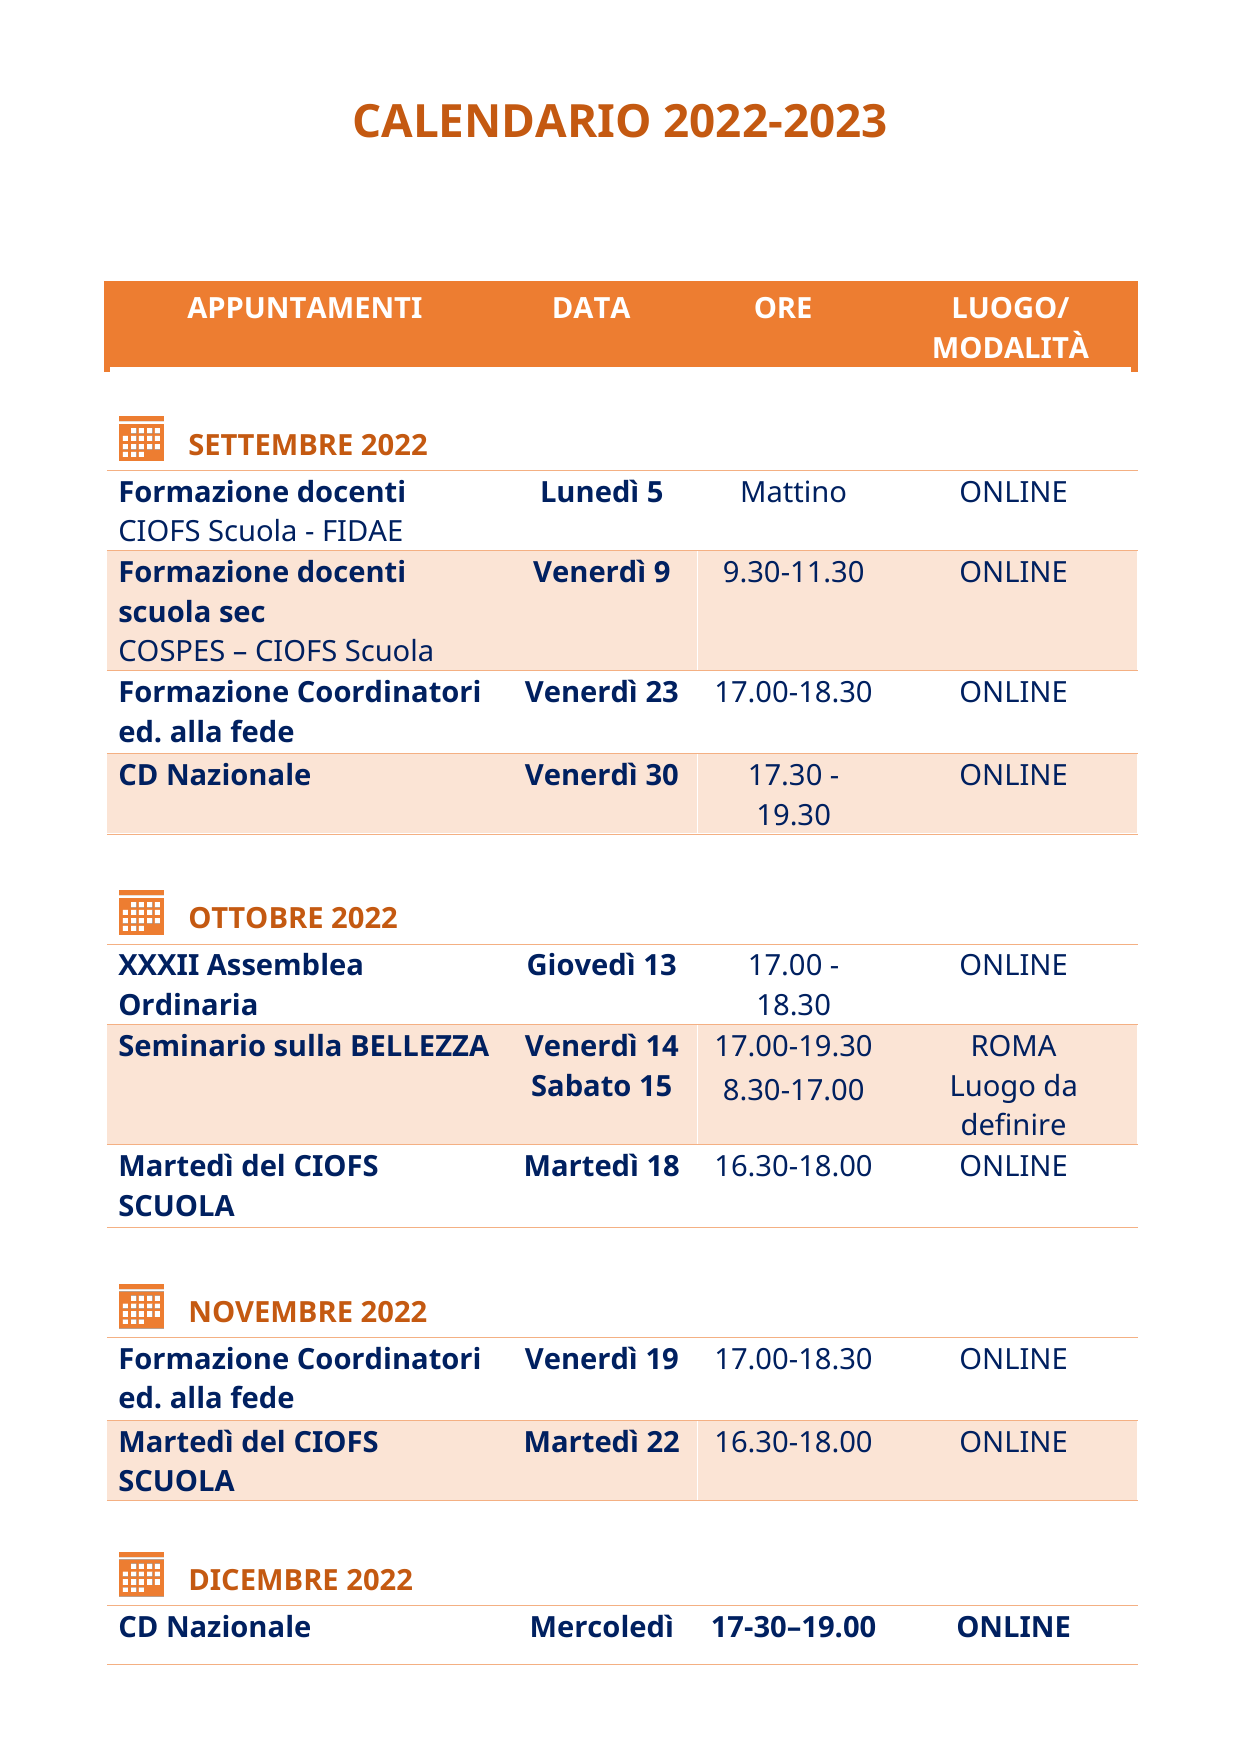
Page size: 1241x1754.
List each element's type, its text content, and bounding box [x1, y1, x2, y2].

table_header Mercoledì 14 [506, 1606, 697, 1664]
table_header LUOGO/MODALITÀ [886, 288, 1131, 367]
text SETTEMBRE 2022 [170, 424, 1122, 463]
table_header Formazione docenti CIOFS Scuola - FIDAE [107, 471, 506, 550]
table_cell Martedì del CIOFS SCUOLA [107, 1145, 506, 1227]
table_header ONLINE [889, 471, 1137, 550]
table_header ONLINE [889, 1338, 1137, 1420]
table_cell Martedì 18 [506, 1145, 697, 1227]
table_cell Formazione Coordinatori ed. alla fede [107, 671, 506, 753]
table_header APPUNTAMENTI [110, 288, 502, 367]
text CALENDARIO 2022-2023 [118, 89, 1122, 151]
table_header Formazione Coordinatori ed. alla fede [107, 1338, 506, 1420]
picture [109, 1542, 170, 1602]
table_header 17.00-18.30 [698, 1338, 889, 1420]
table_header 17-30–19.00 [698, 1606, 889, 1664]
table_header DATA [503, 288, 680, 367]
table_cell 16.30-18.00 [698, 1145, 889, 1227]
picture [109, 881, 170, 941]
table_cell ROMA Luogo da definire [889, 1025, 1137, 1144]
table_cell 16.30-18.00 [698, 1421, 889, 1500]
table_header ONLINE [889, 945, 1137, 1024]
table_cell Venerdì 14 Sabato 15 [506, 1025, 697, 1144]
text DICEMBRE 2022 [170, 1559, 1122, 1598]
table_cell Venerdì 9 [506, 551, 697, 670]
picture [109, 1274, 170, 1334]
table_cell Seminario sulla BELLEZZA [107, 1025, 506, 1144]
table_cell ONLINE [889, 551, 1137, 670]
picture [109, 407, 170, 467]
table_cell ONLINE [889, 754, 1137, 833]
table_cell 17.00-18.30 [698, 671, 889, 753]
table_cell 17.30 - 19.30 [698, 754, 889, 833]
text OTTOBRE 2022 [170, 898, 1122, 937]
table_cell 17.00-19.30 8.30-17.00 [698, 1025, 889, 1144]
table_cell Formazione docenti scuola sec COSPES – CIOFS Scuola [107, 551, 506, 670]
table_header XXXII Assemblea Ordinaria [107, 945, 506, 1024]
table_cell ONLINE [889, 671, 1137, 753]
table_header Venerdì 19 [506, 1338, 697, 1420]
table_cell Martedì del CIOFS SCUOLA [107, 1421, 506, 1500]
text NOVEMBRE 2022 [170, 1291, 1122, 1331]
table_header ONLINE [889, 1606, 1137, 1664]
table_cell Venerdì 23 [506, 671, 697, 753]
table_cell Martedì 22 [506, 1421, 697, 1500]
table_header Giovedì 13 [506, 945, 697, 1024]
table_cell Venerdì 30 [506, 754, 697, 833]
table_cell ONLINE [889, 1145, 1137, 1227]
table_cell 9.30-11.30 [698, 551, 889, 670]
table_header CD Nazionale [107, 1606, 506, 1664]
table_header 17.00 - 18.30 [698, 945, 889, 1024]
table_cell ONLINE [889, 1421, 1137, 1500]
table_header Mattino [698, 471, 889, 550]
table_cell CD Nazionale [107, 754, 506, 833]
table_header Lunedì 5 [506, 471, 697, 550]
table_header ORE [680, 288, 886, 367]
